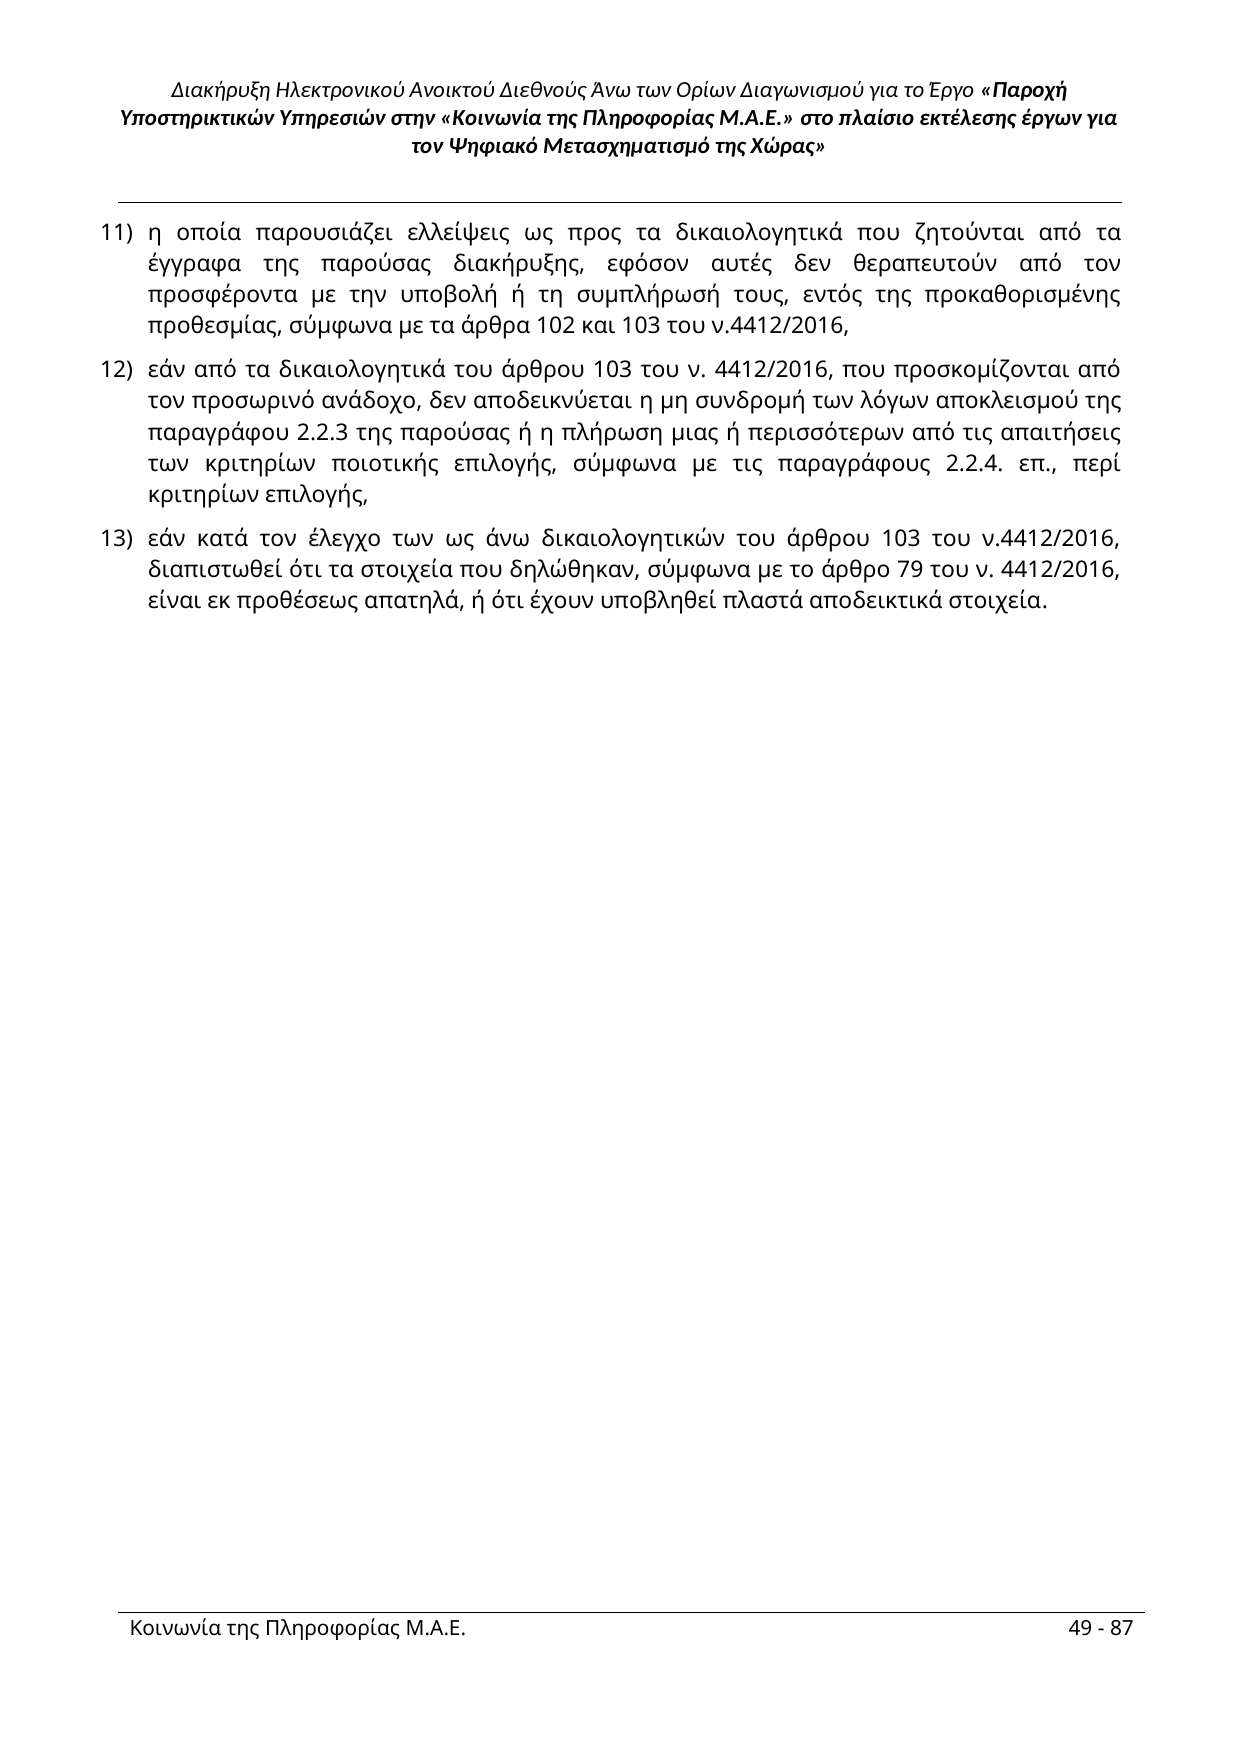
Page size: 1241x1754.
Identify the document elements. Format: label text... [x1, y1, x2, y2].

list εάν από τα δικαιολογητικά του άρθρου 103 του ν. 4412/2016, που προσκομίζονται από τον προσωρινό ανάδοχο, δεν αποδεικνύεται η μη συνδρομή των λόγων αποκλεισμού της παραγράφου 2.2.3 της παρούσας ή η πλήρωση μιας ή περισσότερων από τις απαιτήσεις των κριτηρίων ποιοτικής επιλογής, σύμφωνα με τις παραγράφους 2.2.4. επ., περί κριτηρίων επιλογής, [133, 353, 1122, 509]
list η οποία παρουσιάζει ελλείψεις ως προς τα δικαιολογητικά που ζητούνται από τα έγγραφα της παρούσας διακήρυξης, εφόσον αυτές δεν θεραπευτούν από τον προσφέροντα με την υποβολή ή τη συμπλήρωσή τους, εντός της προκαθορισμένης προθεσμίας, σύμφωνα με τα άρθρα 102 και 103 του ν.4412/2016, [133, 216, 1122, 341]
list εάν κατά τον έλεγχο των ως άνω δικαιολογητικών του άρθρου 103 του ν.4412/2016, διαπιστωθεί ότι τα στοιχεία που δηλώθηκαν, σύμφωνα με το άρθρο 79 του ν. 4412/2016, είναι εκ προθέσεως απατηλά, ή ότι έχουν υποβληθεί πλαστά αποδεικτικά στοιχεία. [133, 522, 1122, 616]
